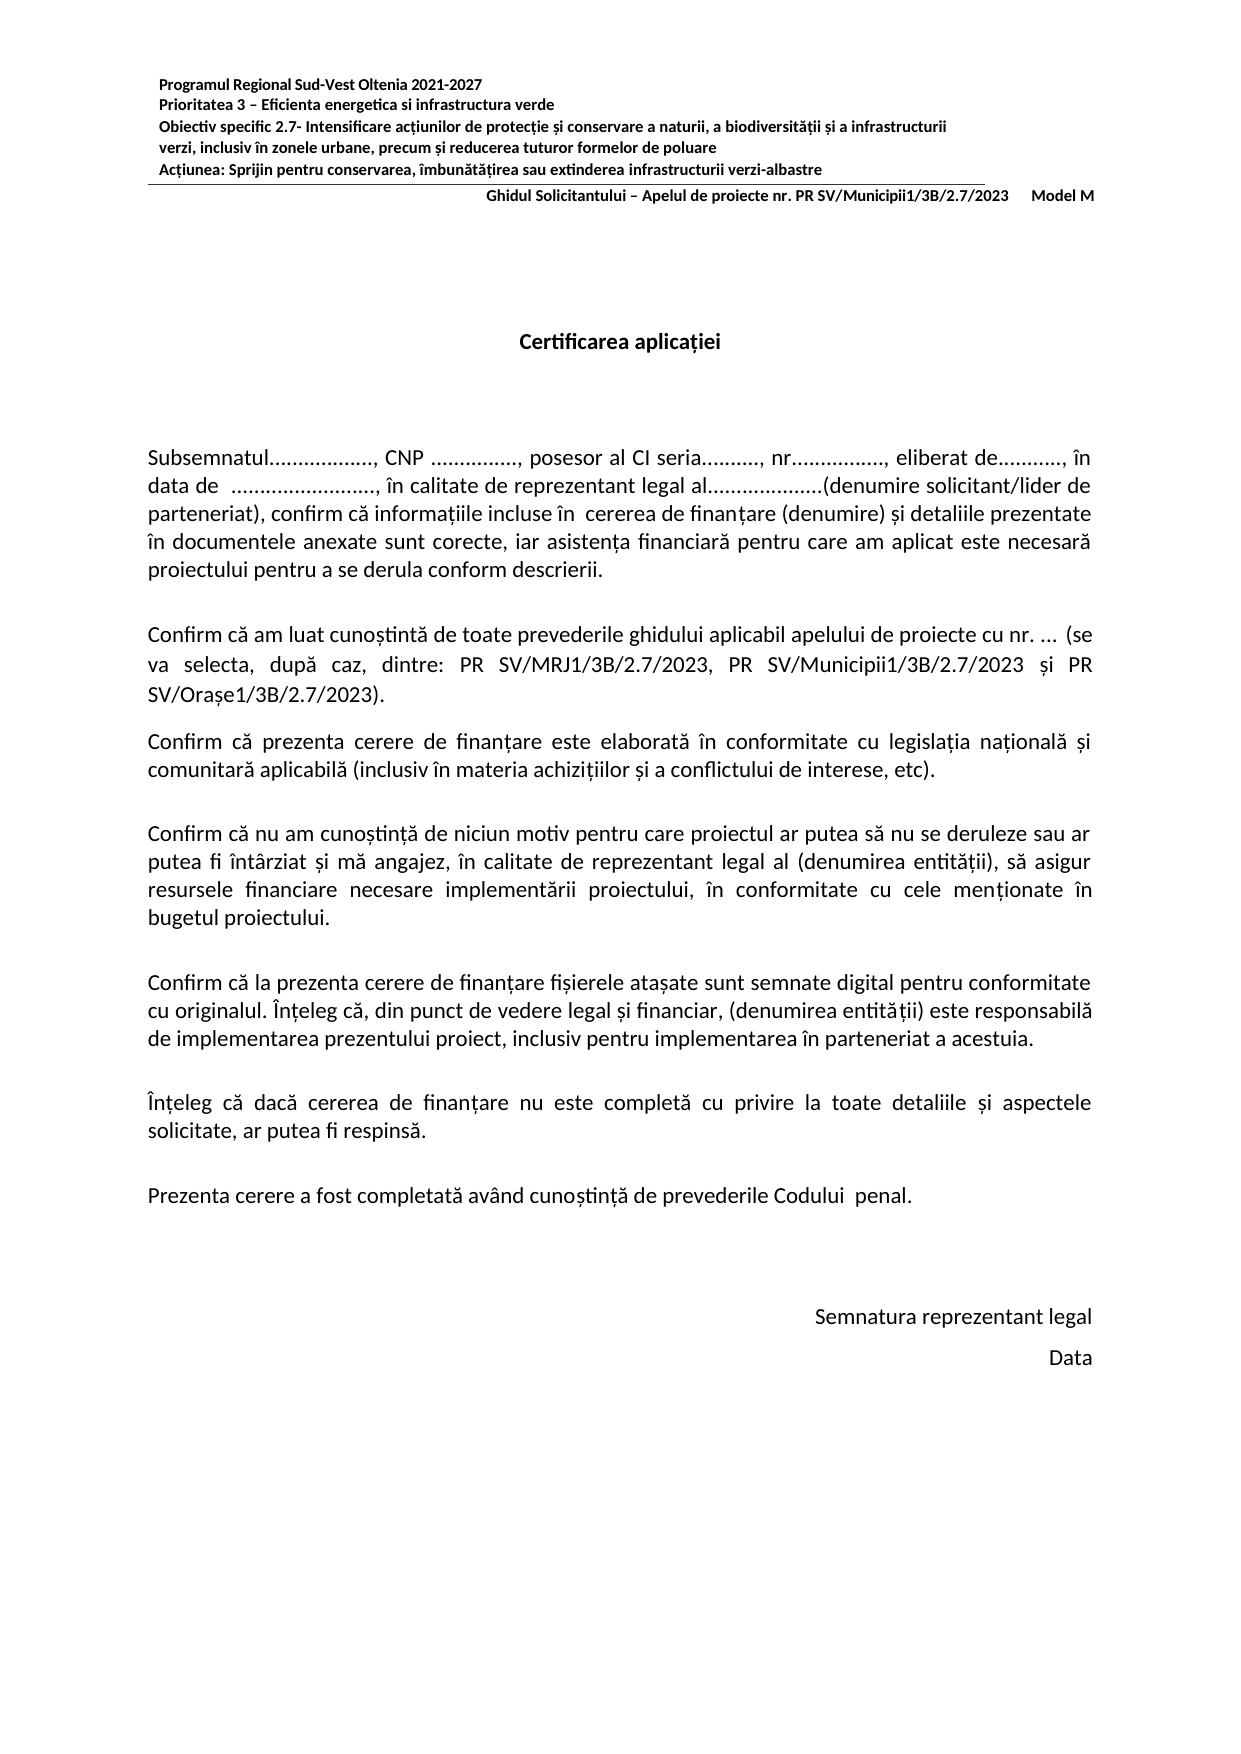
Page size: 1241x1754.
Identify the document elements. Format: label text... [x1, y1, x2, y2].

text Confirm că nu am cunoştinţă de niciun motiv pentru care proiectul ar putea să nu se deruleze sau ar putea fi întârziat și mă angajez, în calitate de reprezentant legal al (denumirea entităţii), să asigur resursele financiare necesare implementării proiectului, în conformitate cu cele menționate în bugetul proiectului. [148, 819, 1093, 932]
text Confirm că am luat cunoștintă de toate prevederile ghidului aplicabil apelului de proiecte cu nr. ... (se va selecta, după caz, dintre: PR SV/MRJ1/3B/2.7/2023, PR SV/Municipii1/3B/2.7/2023 și PR SV/Orașe1/3B/2.7/2023). [148, 620, 1093, 708]
text Semnatura reprezentant legal [148, 1302, 1093, 1330]
text Prezenta cerere a fost completată având cunoștință de prevederile Codului penal. [148, 1181, 1093, 1209]
text Înțeleg că dacă cererea de finanțare nu este completă cu privire la toate detaliile și aspectele solicitate, ar putea fi respinsă. [148, 1088, 1093, 1144]
text Certificarea aplicaţiei [148, 327, 1093, 355]
text Confirm că la prezenta cerere de finanţare fişierele ataşate sunt semnate digital pentru conformitate cu originalul. Înţeleg că, din punct de vedere legal şi financiar, (denumirea entității) este responsabilă de implementarea prezentului proiect, inclusiv pentru implementarea în parteneriat a acestuia. [148, 968, 1093, 1052]
text Confirm că prezenta cerere de finanțare este elaborată în conformitate cu legislaţia naţională şi comunitară aplicabilă (inclusiv în materia achizițiilor și a conflictului de interese, etc). [148, 727, 1093, 783]
text Subsemnatul.................., CNP ..............., posesor al CI seria.........., nr................, eliberat de..........., în data de ........................., în calitate de reprezentant legal al....................(denumire solicitant/lider de parteneriat), confirm că informaţiile incluse în cererea de finanțare (denumire) şi detaliile prezentate în documentele anexate sunt corecte, iar asistenţa financiară pentru care am aplicat este necesară proiectului pentru a se derula conform descrierii. [148, 443, 1093, 583]
text Data [148, 1343, 1093, 1371]
